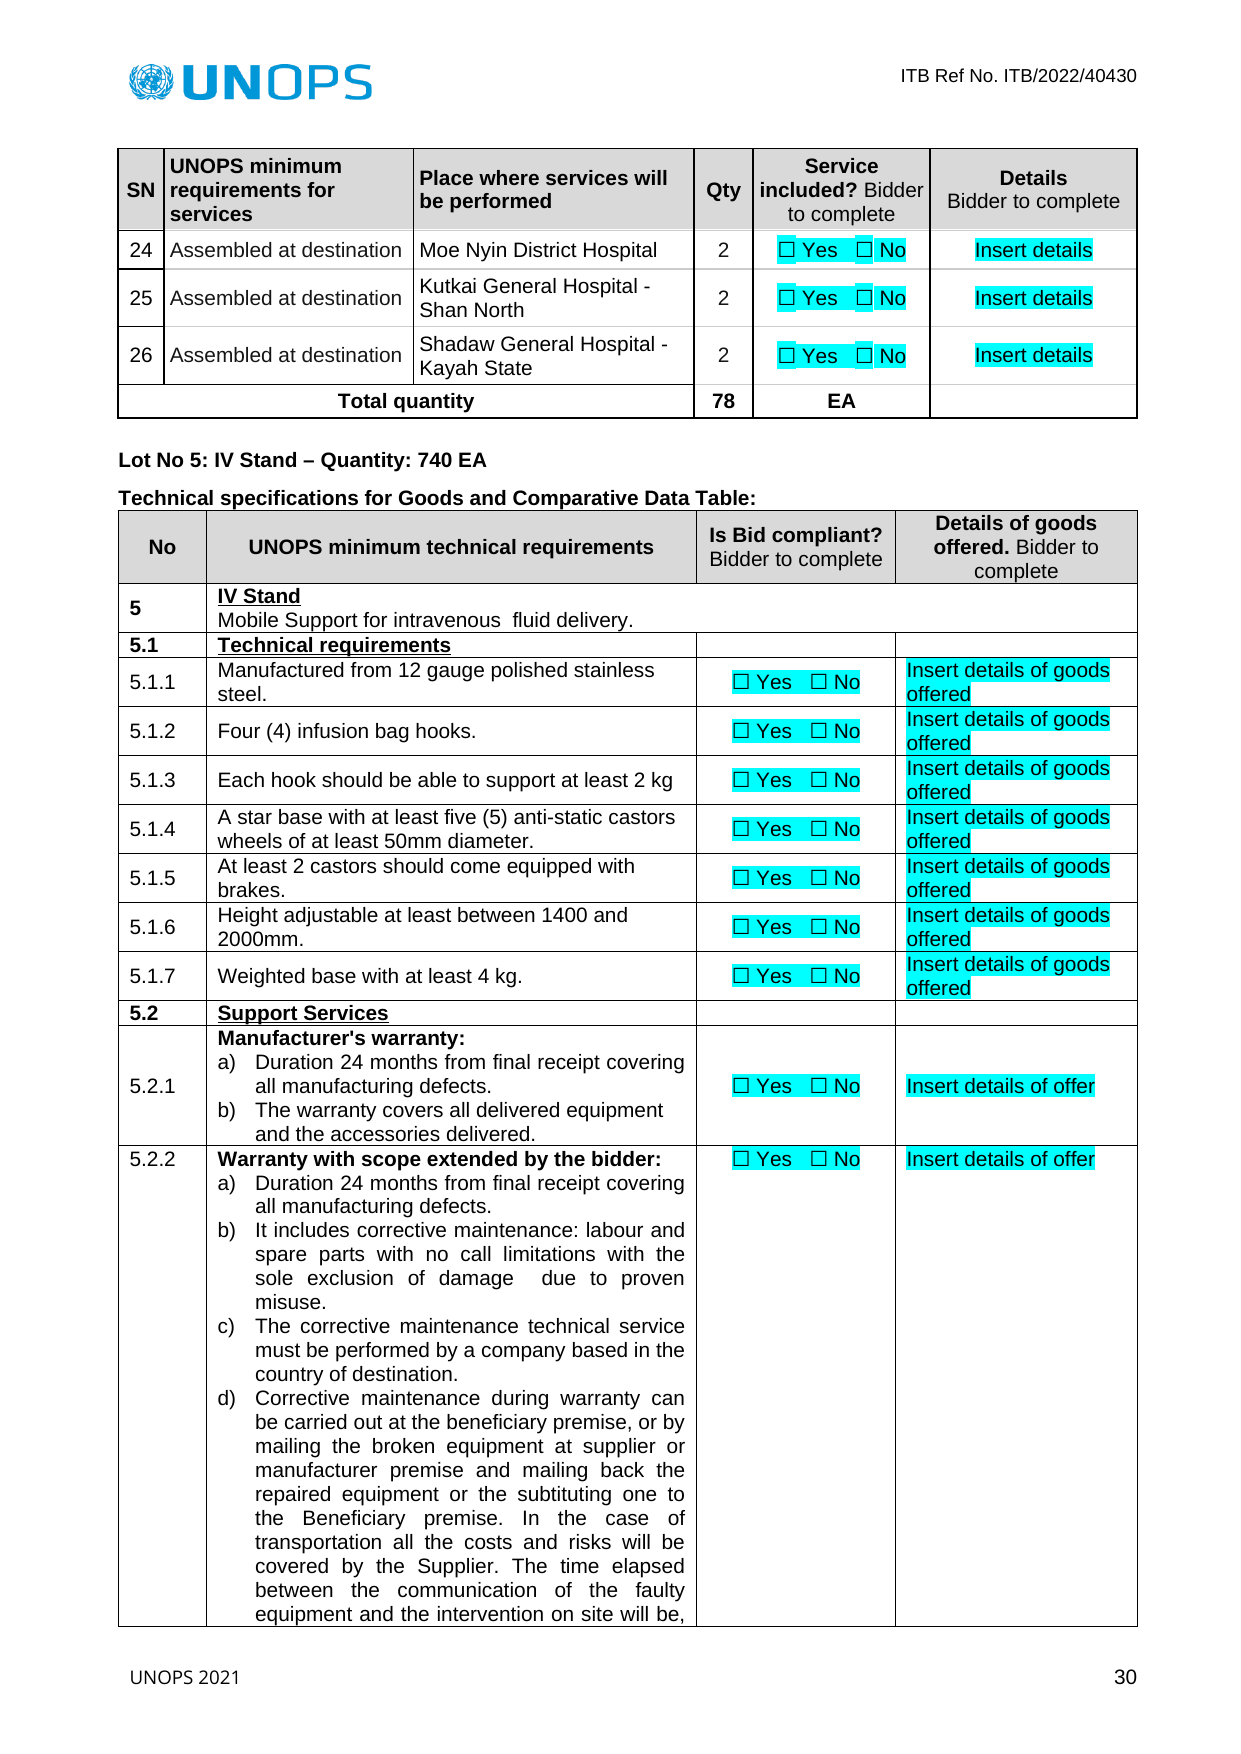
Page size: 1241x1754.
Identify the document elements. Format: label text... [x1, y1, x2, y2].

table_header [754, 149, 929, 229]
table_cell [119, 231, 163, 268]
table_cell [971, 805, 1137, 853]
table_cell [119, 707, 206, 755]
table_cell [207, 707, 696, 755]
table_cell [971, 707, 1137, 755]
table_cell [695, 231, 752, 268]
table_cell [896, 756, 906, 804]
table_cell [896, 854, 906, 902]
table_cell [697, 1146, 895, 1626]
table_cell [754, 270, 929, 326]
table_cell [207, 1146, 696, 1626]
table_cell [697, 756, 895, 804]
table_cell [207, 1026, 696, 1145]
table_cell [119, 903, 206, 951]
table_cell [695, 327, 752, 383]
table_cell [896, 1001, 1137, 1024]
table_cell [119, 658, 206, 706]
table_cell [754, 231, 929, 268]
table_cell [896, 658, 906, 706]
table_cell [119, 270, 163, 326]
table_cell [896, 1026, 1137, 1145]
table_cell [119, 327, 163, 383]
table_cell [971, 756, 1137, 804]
picture [153, 64, 276, 100]
text Lot No 5: IV Stand – Quantity: 740 EA [118, 448, 1122, 472]
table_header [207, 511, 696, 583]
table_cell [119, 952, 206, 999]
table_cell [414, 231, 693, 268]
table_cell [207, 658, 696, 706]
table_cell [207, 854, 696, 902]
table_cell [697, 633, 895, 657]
picture [315, 70, 332, 83]
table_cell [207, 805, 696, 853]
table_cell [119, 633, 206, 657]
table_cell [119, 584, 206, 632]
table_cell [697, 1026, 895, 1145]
picture [158, 74, 168, 90]
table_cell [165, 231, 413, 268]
picture [129, 64, 150, 84]
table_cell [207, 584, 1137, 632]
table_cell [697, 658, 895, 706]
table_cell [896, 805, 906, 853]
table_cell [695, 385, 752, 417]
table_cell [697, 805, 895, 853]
picture [144, 86, 150, 97]
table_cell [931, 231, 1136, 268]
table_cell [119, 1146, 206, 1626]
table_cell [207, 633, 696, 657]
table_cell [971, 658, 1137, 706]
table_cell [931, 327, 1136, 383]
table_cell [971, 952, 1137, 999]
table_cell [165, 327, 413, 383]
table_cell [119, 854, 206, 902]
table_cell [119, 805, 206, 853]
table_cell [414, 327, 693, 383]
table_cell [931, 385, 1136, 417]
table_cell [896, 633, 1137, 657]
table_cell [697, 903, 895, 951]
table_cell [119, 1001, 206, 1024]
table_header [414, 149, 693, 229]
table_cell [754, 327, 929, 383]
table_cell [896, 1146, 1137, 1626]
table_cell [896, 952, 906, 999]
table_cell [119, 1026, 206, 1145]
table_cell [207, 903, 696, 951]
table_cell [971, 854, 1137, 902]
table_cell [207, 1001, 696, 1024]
picture [293, 64, 365, 100]
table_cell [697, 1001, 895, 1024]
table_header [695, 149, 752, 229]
text Technical specifications for Goods and Comparative Data Table: [118, 486, 1122, 510]
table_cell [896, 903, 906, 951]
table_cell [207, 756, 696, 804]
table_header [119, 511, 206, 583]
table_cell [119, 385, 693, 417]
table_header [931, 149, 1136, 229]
picture [234, 80, 247, 100]
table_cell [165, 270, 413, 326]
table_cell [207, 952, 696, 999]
picture [351, 64, 372, 83]
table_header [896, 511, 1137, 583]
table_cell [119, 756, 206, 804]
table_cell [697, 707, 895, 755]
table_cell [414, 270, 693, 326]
picture [275, 69, 294, 96]
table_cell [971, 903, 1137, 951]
picture [129, 87, 138, 100]
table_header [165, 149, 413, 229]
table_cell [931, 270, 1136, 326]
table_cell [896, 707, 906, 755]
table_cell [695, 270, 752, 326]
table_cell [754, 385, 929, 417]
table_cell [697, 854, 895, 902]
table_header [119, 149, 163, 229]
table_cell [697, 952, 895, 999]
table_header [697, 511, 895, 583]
